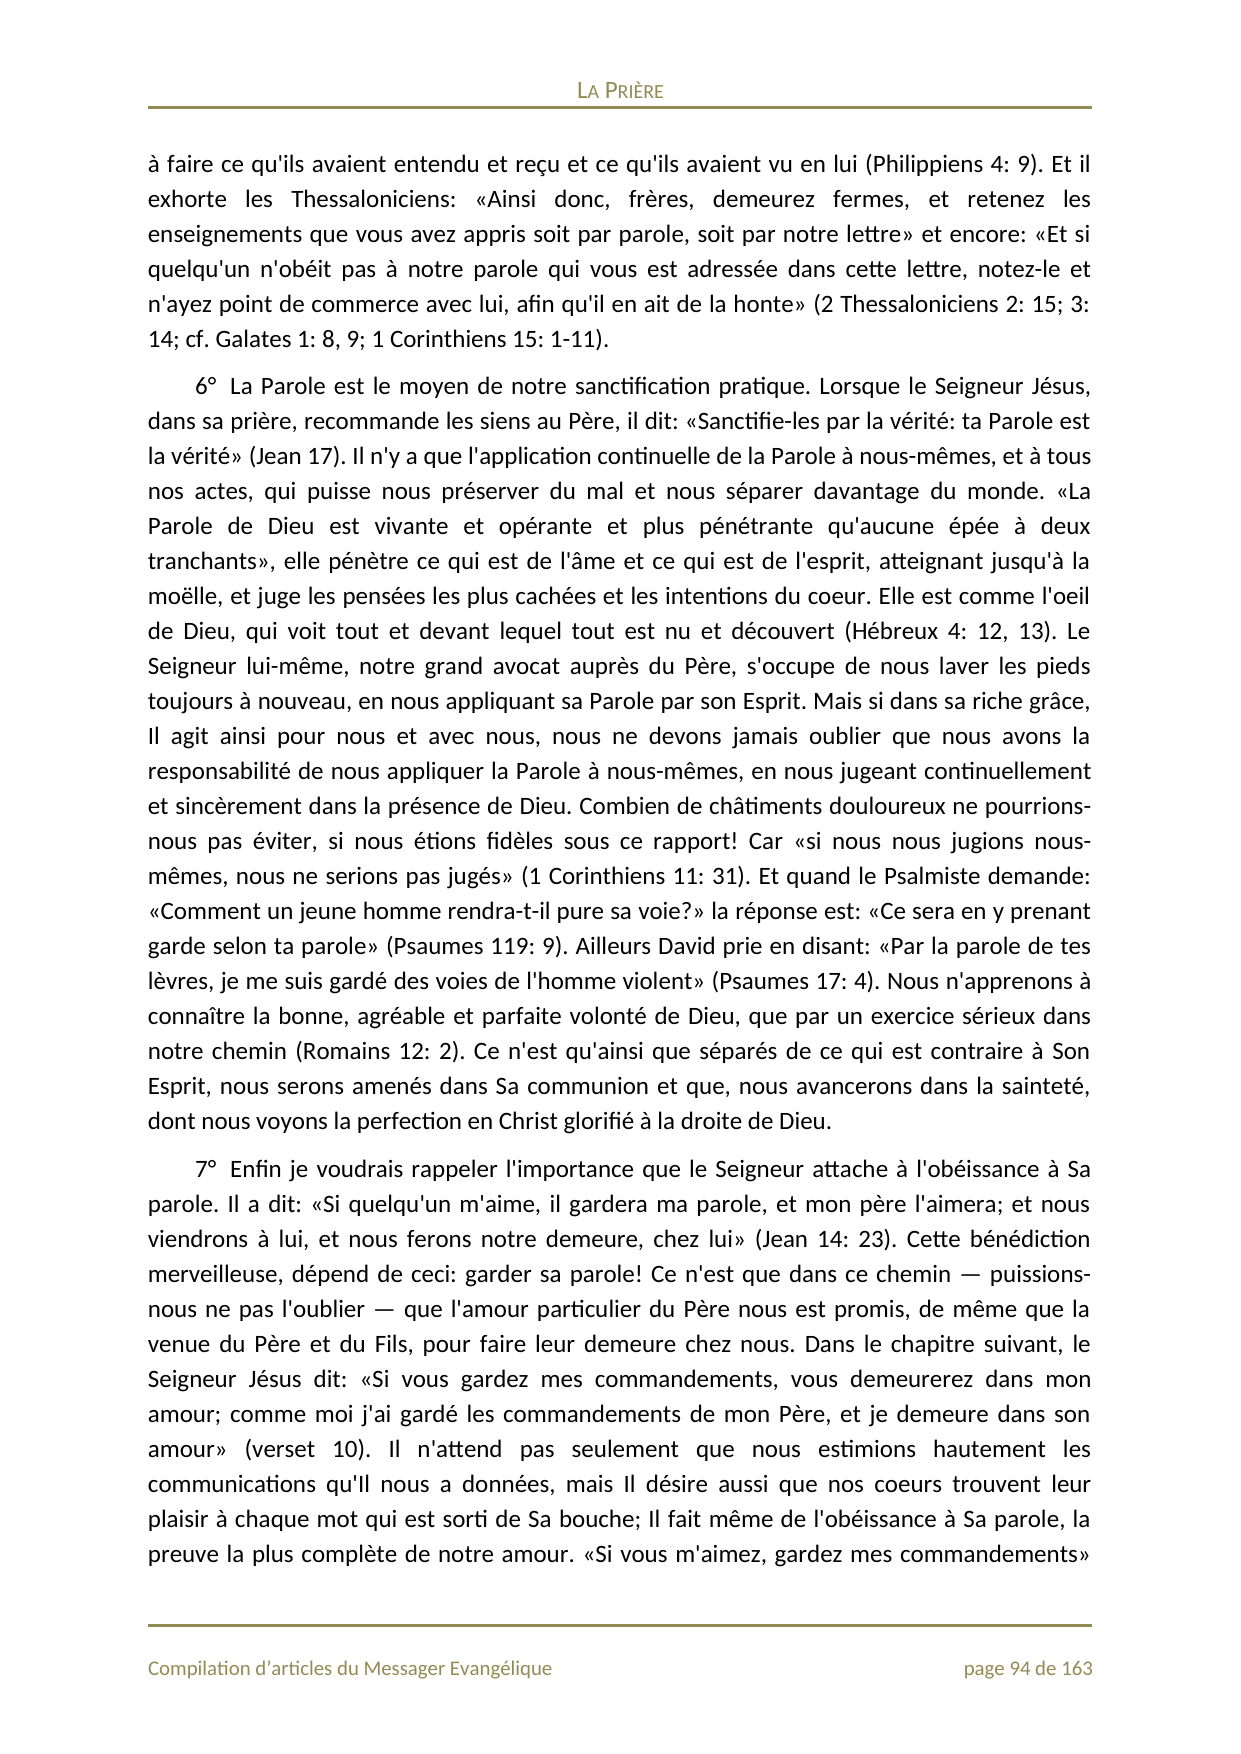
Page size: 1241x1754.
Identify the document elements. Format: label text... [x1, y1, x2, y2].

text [148, 148, 1092, 353]
text 6° La Parole est le moyen de notre sanctification pratique. Lorsque le Seigneur Jésus, dans sa prière, recommande les siens au Père, il dit: «Sanctifie-les par la vérité: ta Parole est la vérité» (Jean 17). Il n'y a que l'application continuelle de la Parole à nous-mêmes, et à tous nos actes, qui puisse nous préserver du mal et nous séparer davantage du monde. «La Parole de Dieu est vivante et opérante et plus pénétrante qu'aucune épée à deux tranchants», elle pénètre ce qui est de l'âme et ce qui est de l'esprit, atteignant jusqu'à la moëlle, et juge les pensées les plus cachées et les intentions du coeur. Elle est comme l'oeil de Dieu, qui voit tout et devant lequel tout est nu et découvert (Hébreux 4: 12, 13). Le Seigneur lui-même, notre grand avocat auprès du Père, s'occupe de nous laver les pieds toujours à nouveau, en nous appliquant sa Parole par son Esprit. Mais si dans sa riche grâce, Il agit ainsi pour nous et avec nous, nous ne devons jamais oublier que nous avons la responsabilité de nous appliquer la Parole à nous-mêmes, en nous jugeant continuellement et sincèrement dans la présence de Dieu. Combien de châtiments douloureux ne pourrions-nous pas éviter, si nous étions fidèles sous ce rapport! Car «si nous nous jugions nous-mêmes, nous ne serions pas jugés» (1 Corinthiens 11: 31). Et quand le Psalmiste demande: «Comment un jeune homme rendra-t-il pure sa voie?» la réponse est: «Ce sera en y prenant garde selon ta parole» (Psaumes 119: 9). Ailleurs David prie en disant: «Par la parole de tes lèvres, je me suis gardé des voies de l'homme violent» (Psaumes 17: 4). Nous n'apprenons à connaître la bonne, agréable et parfaite volonté de Dieu, que par un exercice sérieux dans notre chemin (Romains 12: 2). Ce n'est qu'ainsi que séparés de ce qui est contraire à Son Esprit, nous serons amenés dans Sa communion et que, nous avancerons dans la sainteté, dont nous voyons la perfection en Christ glorifié à la droite de Dieu. [148, 370, 1092, 1136]
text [148, 1153, 1092, 1568]
